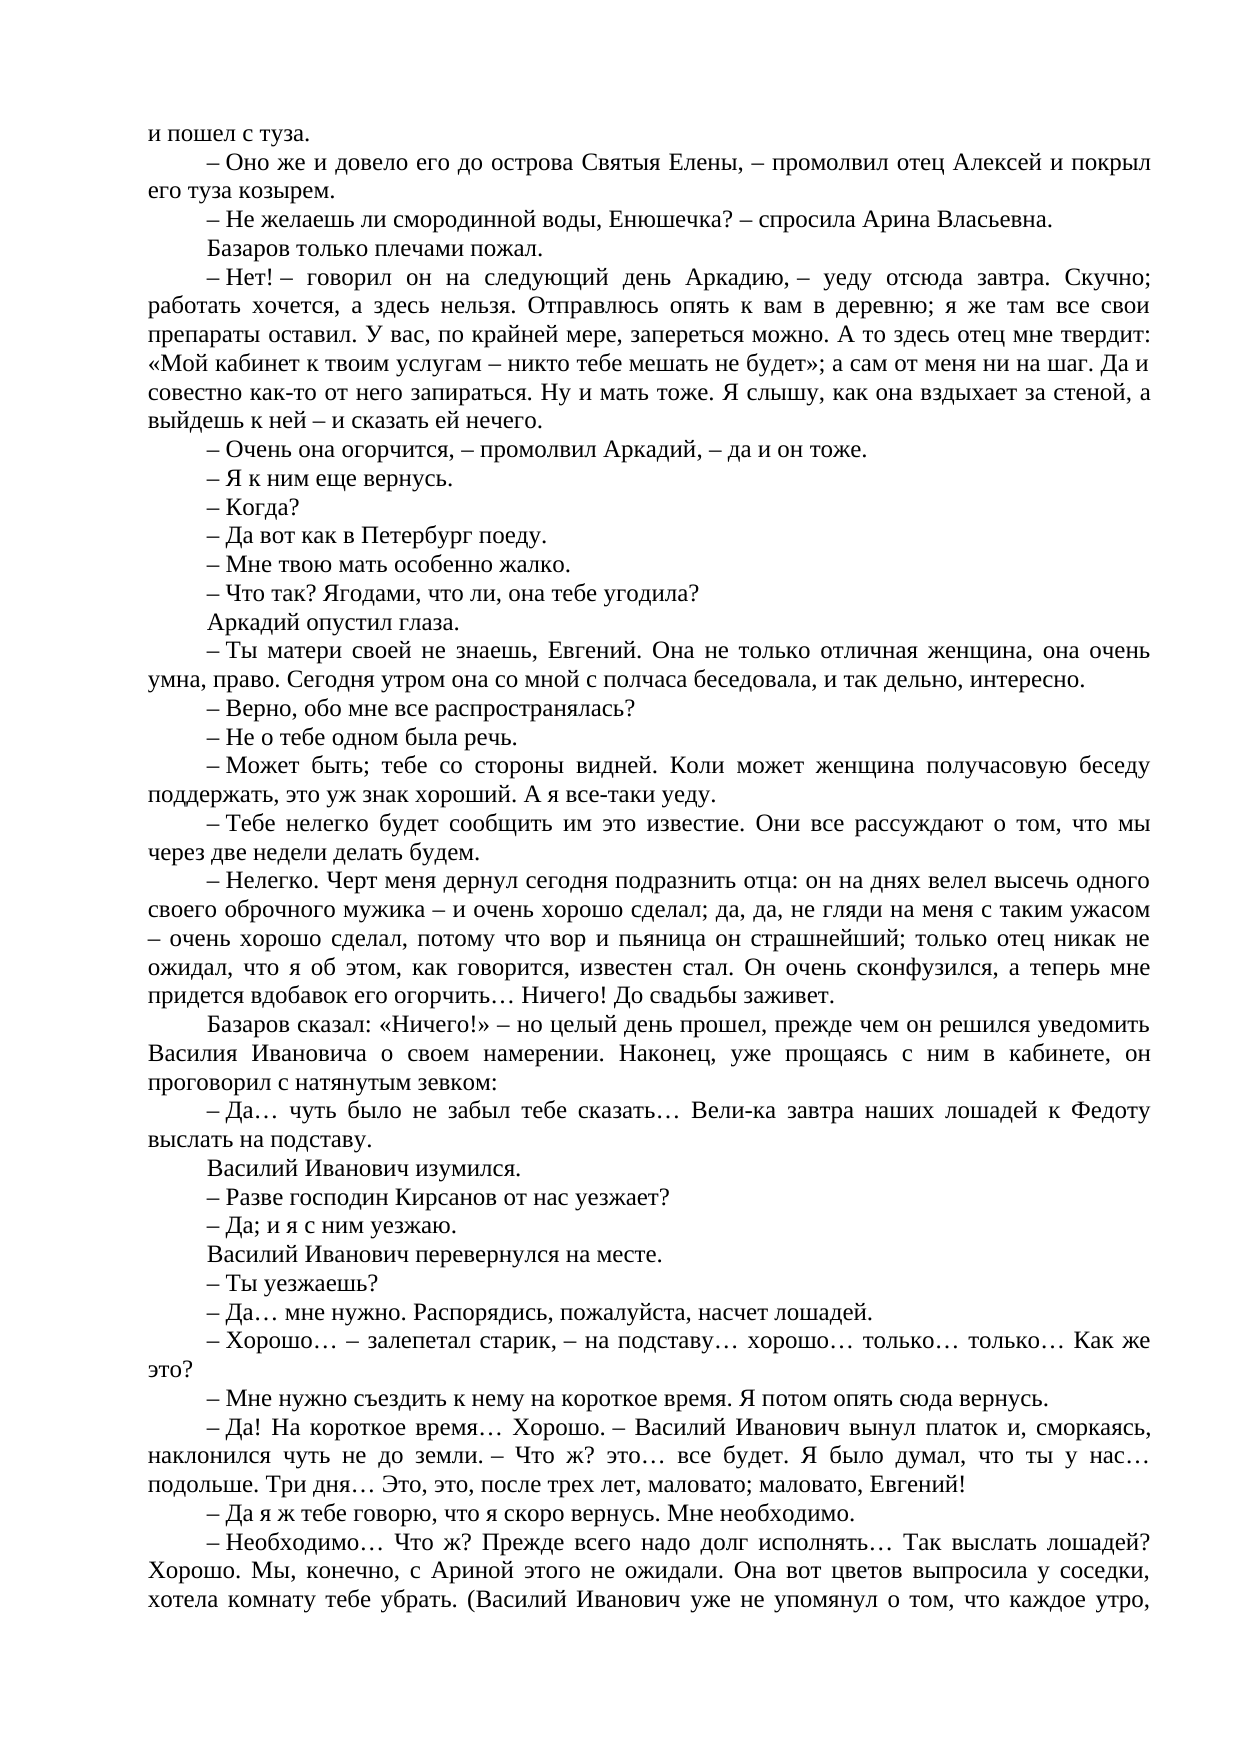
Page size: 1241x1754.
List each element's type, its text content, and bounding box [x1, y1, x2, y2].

text – Разве господин Кирсанов от нас уезжает? [148, 1182, 1152, 1211]
text Василий Иванович изумился. [148, 1153, 1152, 1182]
text – Оно же и довело его до острова Святыя Елены, – промолвил отец Алексей и покрыл его туза козырем. [148, 147, 1152, 204]
text – Да; и я с ним уезжаю. [148, 1211, 1152, 1239]
text – Очень она огорчится, – промолвил Аркадий, – да и он тоже. [148, 434, 1152, 463]
text Василий Иванович перевернулся на месте. [148, 1239, 1152, 1268]
text – Когда? [148, 492, 1152, 521]
text – Ты матери своей не знаешь, Евгений. Она не только отличная женщина, она очень умна, право. Сегодня утром она со мной с полчаса беседовала, и так дельно, интересно. [148, 636, 1152, 693]
text – Да я ж тебе говорю, что я скоро вернусь. Мне необходимо. [148, 1498, 1152, 1527]
text – Мне нужно съездить к нему на короткое время. Я потом опять сюда вернусь. [148, 1383, 1152, 1412]
text – Может быть; тебе со стороны видней. Коли может женщина получасовую беседу поддержать, это уж знак хороший. А я все-таки уеду. [148, 751, 1152, 808]
text – Да… мне нужно. Распорядись, пожалуйста, насчет лошадей. [148, 1297, 1152, 1326]
text – Хорошо… – залепетал старик, – на подставу… хорошо… только… только… Как же это? [148, 1326, 1152, 1383]
text Базаров только плечами пожал. [148, 233, 1152, 262]
text – Я к ним еще вернусь. [148, 463, 1152, 492]
text – Что так? Ягодами, что ли, она тебе угодила? [148, 578, 1152, 607]
text – Нет! – говорил он на следующий день Аркадию, – уеду отсюда завтра. Скучно; работать хочется, а здесь нельзя. Отправлюсь опять к вам в деревню; я же там все свои препараты оставил. У вас, по крайней мере, запереться можно. А то здесь отец мне твердит: «Мой кабинет к твоим услугам – никто тебе мешать не будет»; а сам от меня ни на шаг. Да и совестно как-то от него запираться. Ну и мать тоже. Я слышу, как она вздыхает за стеной, а выйдешь к ней – и сказать ей нечего. [148, 262, 1152, 434]
text – Да… чуть было не забыл тебе сказать… Вели-ка завтра наших лошадей к Федоту выслать на подставу. [148, 1096, 1152, 1153]
text – Да! На короткое время… Хорошо. – Василий Иванович вынул платок и, сморкаясь, наклонился чуть не до земли. – Что ж? это… все будет. Я было думал, что ты у нас… подольше. Три дня… Это, это, после трех лет, маловато; маловато, Евгений! [148, 1412, 1152, 1498]
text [148, 1527, 1152, 1613]
text – Нелегко. Черт меня дернул сегодня подразнить отца: он на днях велел высечь одного своего оброчного мужика – и очень хорошо сделал; да, да, не гляди на меня с таким ужасом – очень хорошо сделал, потому что вор и пьяница он страшнейший; только отец никак не ожидал, что я об этом, как говорится, известен стал. Он очень сконфузился, а теперь мне придется вдобавок его огорчить… Ничего! До свадьбы заживет. [148, 866, 1152, 1009]
text – Ты уезжаешь? [148, 1268, 1152, 1297]
text – Не о тебе одном была речь. [148, 722, 1152, 751]
text – Да вот как в Петербург поеду. [148, 521, 1152, 549]
text Аркадий опустил глаза. [148, 607, 1152, 636]
text – Не желаешь ли смородинной воды, Енюшечка? – спросила Арина Власьевна. [148, 204, 1152, 233]
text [148, 118, 1152, 147]
text – Верно, обо мне все распространялась? [148, 693, 1152, 722]
text – Тебе нелегко будет сообщить им это известие. Они все рассуждают о том, что мы через две недели делать будем. [148, 808, 1152, 866]
text Базаров сказал: «Ничего!» – но целый день прошел, прежде чем он решился уведомить Василия Ивановича о своем намерении. Наконец, уже прощаясь с ним в кабинете, он проговорил с натянутым зевком: [148, 1009, 1152, 1096]
text – Мне твою мать особенно жалко. [148, 549, 1152, 578]
